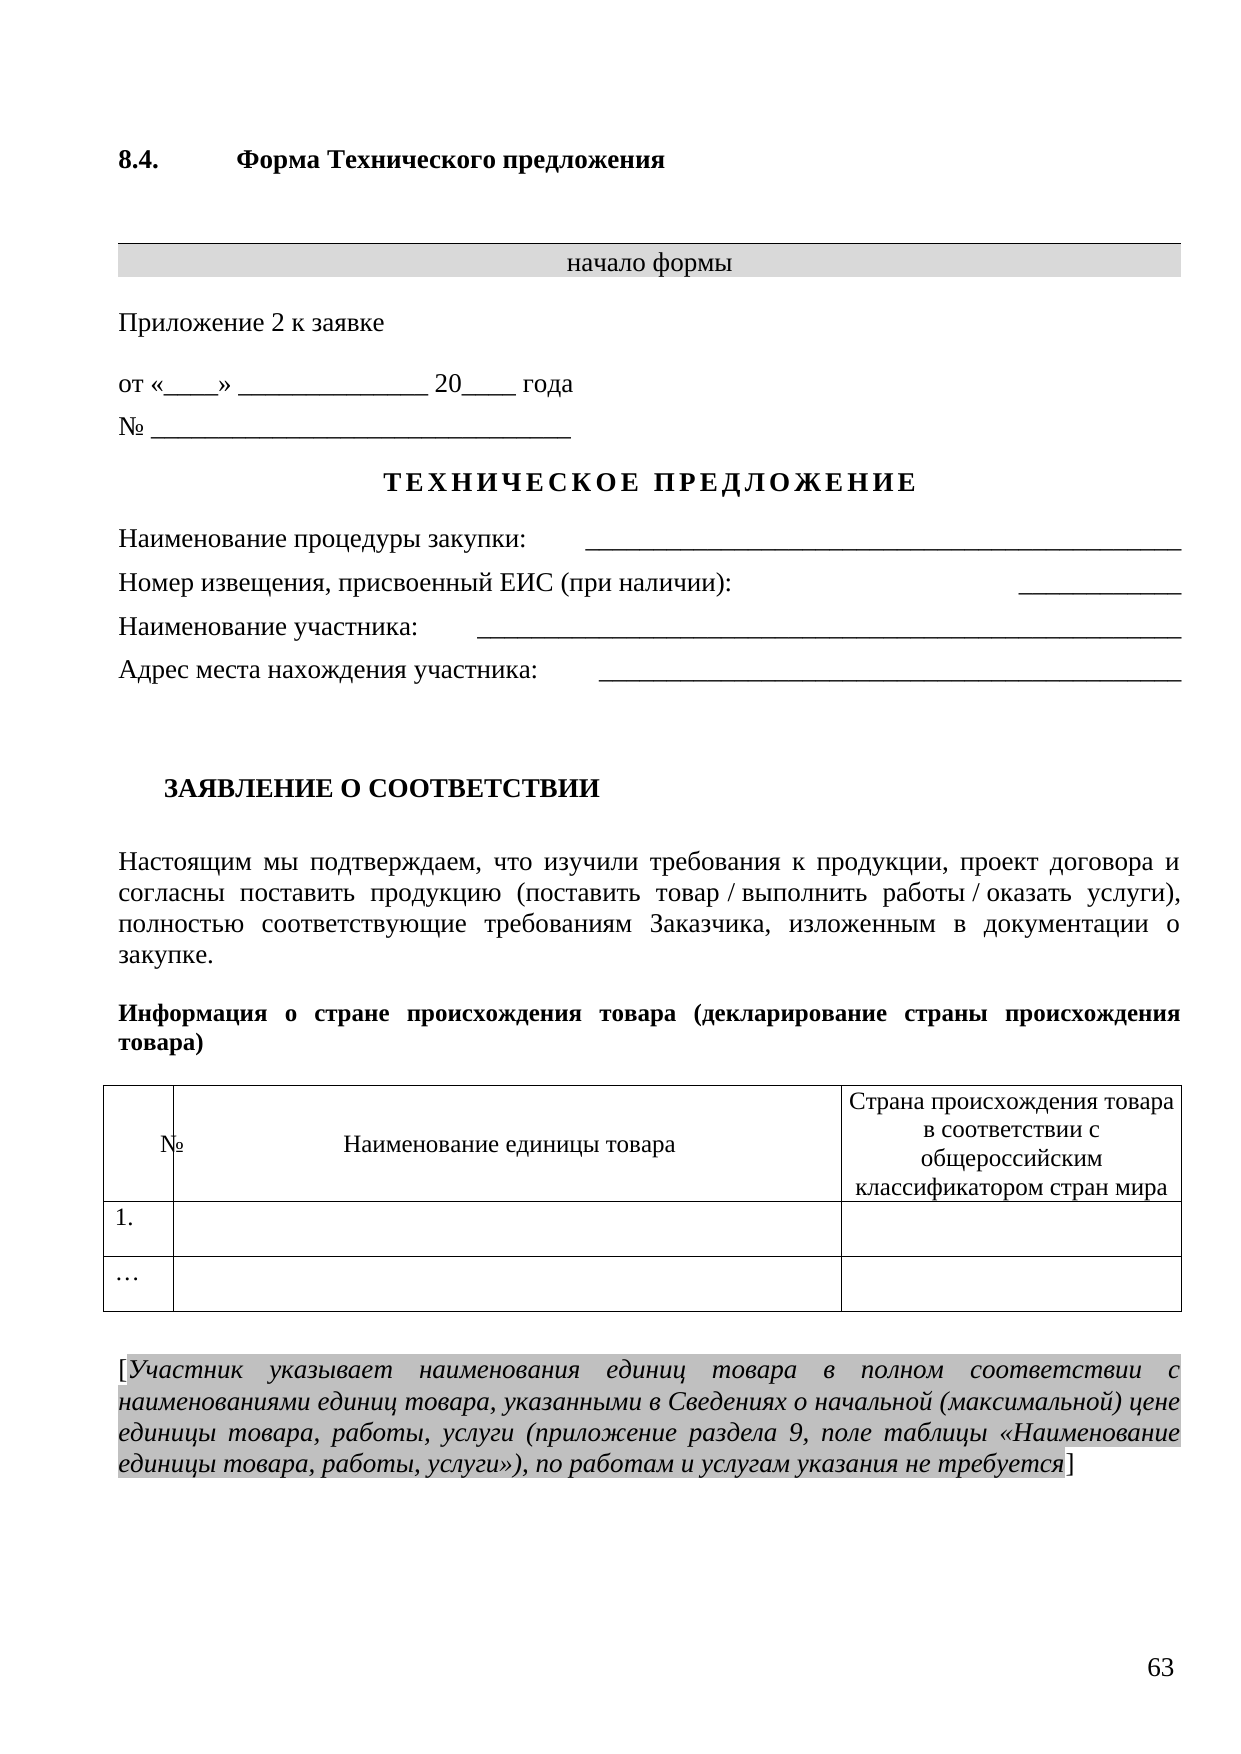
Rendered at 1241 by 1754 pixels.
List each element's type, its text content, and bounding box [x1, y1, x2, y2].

text Форма Технического предложения [118, 143, 1181, 174]
table_cell … [104, 1257, 173, 1311]
text Заявление о соответствии [164, 772, 1181, 803]
text Адрес места нахождения участника: ___________________________________________ [118, 653, 1181, 685]
table_cell [174, 1202, 841, 1256]
table_cell [842, 1257, 1181, 1311]
text Наименование участника: ____________________________________________________ [118, 610, 1181, 641]
text № _______________________________ [118, 410, 1181, 441]
text Приложение 2 к заявке [118, 306, 1181, 337]
text Наименование процедуры закупки: ____________________________________________ [118, 523, 1181, 554]
text от «____» ______________ 20____ года [118, 367, 1181, 398]
table_header Наименование единицы товара [174, 1086, 841, 1201]
table_header Страна происхождения товара в соответствии с общероссийским классификатором стран мира [842, 1086, 1181, 1201]
text Номер извещения, присвоенный ЕИС (при наличии): ____________ [118, 566, 1181, 597]
table_cell 1. [104, 1202, 173, 1256]
table_header № [104, 1086, 173, 1201]
text Техническое предложение [118, 466, 1181, 498]
text начало формы [118, 244, 1181, 277]
table_cell [842, 1202, 1181, 1256]
text Информация о стране происхождения товара (декларирование страны происхождения товара) [118, 998, 1181, 1056]
table_cell [174, 1257, 841, 1311]
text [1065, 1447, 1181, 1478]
text Настоящим мы подтверждаем, что изучили требования к продукции, проект договора и согласны поставить продукцию (поставить товар / выполнить работы / оказать услуги), полностью соответствующие требованиям Заказчика, изложенным в документации о закупке. [118, 845, 1181, 970]
